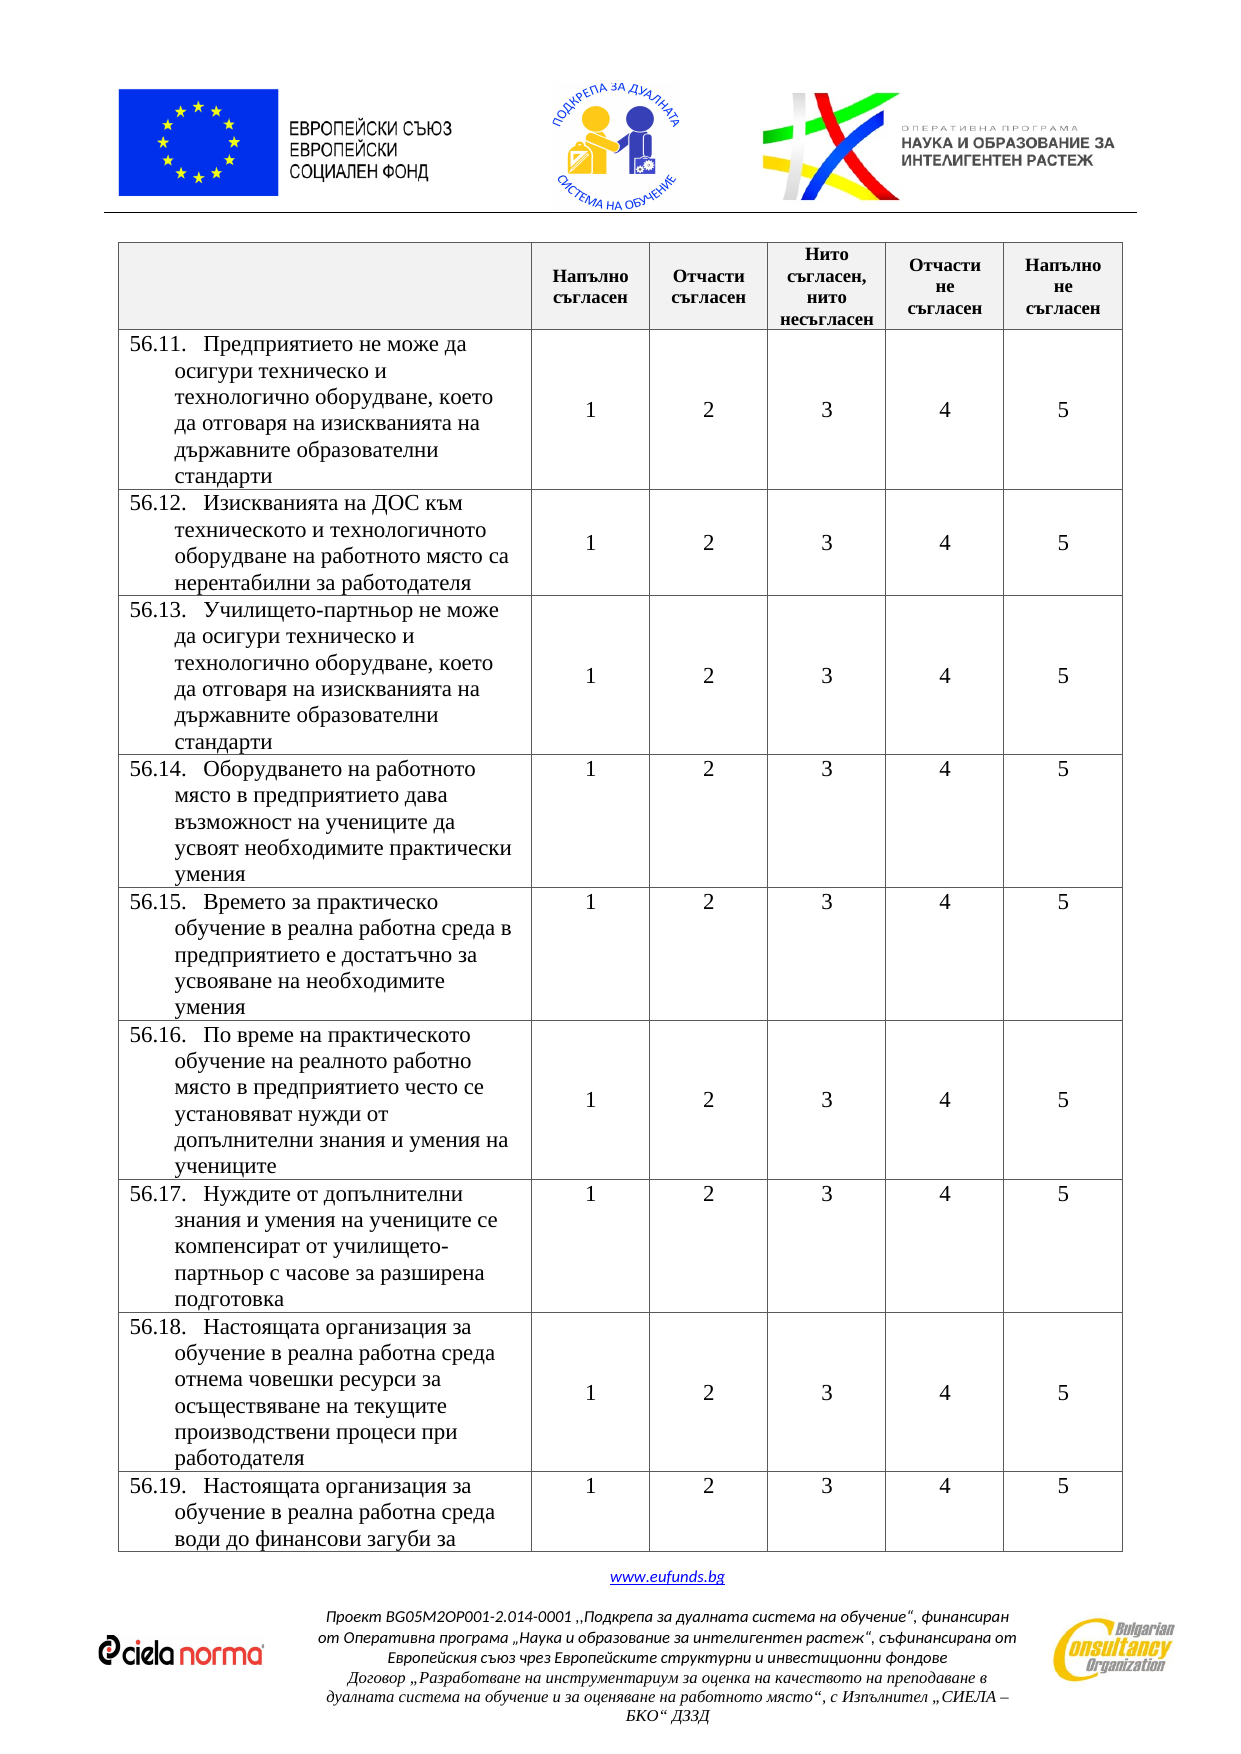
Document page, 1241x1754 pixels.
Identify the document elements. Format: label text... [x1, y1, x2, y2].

table_header Напълно не съгласен [1004, 243, 1122, 329]
table_cell 2 [650, 888, 767, 1020]
table_cell 4 [886, 1472, 1003, 1551]
table_cell 4 [886, 1180, 1003, 1312]
table_cell 4 [886, 330, 1003, 488]
table_cell 4 [886, 755, 1003, 887]
table_cell 3 [768, 1472, 885, 1551]
table_cell 5 [1004, 1021, 1122, 1179]
table_cell 3 [768, 330, 885, 488]
table_cell Настоящата организация за обучение в реална работна среда отнема човешки ресурси за осъществяване на текущите производствени процеси при работодателя [119, 1313, 531, 1471]
table_cell 1 [532, 1313, 649, 1471]
table_cell 2 [650, 596, 767, 754]
table_cell 2 [650, 1313, 767, 1471]
table_cell 3 [768, 490, 885, 595]
table_cell Училището-партньор не може да осигури техническо и технологично оборудване, което да отговаря на изискванията на държавните образователни стандарти [119, 596, 531, 754]
table_cell 5 [1004, 490, 1122, 595]
table_cell Нуждите от допълнителни знания и умения на учениците се компенсират от училището-партньор с часове за разширена подготовка [119, 1180, 531, 1312]
table_cell Изискванията на ДОС към техническото и технологичното оборудване на работното място са нерентабилни за работодателя [119, 490, 531, 595]
table_cell 3 [768, 1313, 885, 1471]
table_cell 2 [650, 490, 767, 595]
table_cell По време на практическото обучение на реалното работно място в предприятието често се установяват нужди от допълнителни знания и умения на учениците [119, 1021, 531, 1179]
table_cell 1 [532, 1180, 649, 1312]
table_cell 5 [1004, 1472, 1122, 1551]
table_cell Предприятието не може да осигури техническо и технологично оборудване, което да отговаря на изискванията на държавните образователни стандарти [119, 330, 531, 488]
table_header Напълно съгласен [532, 243, 649, 329]
table_cell 5 [1004, 755, 1122, 887]
table_cell 1 [532, 755, 649, 887]
table_header Отчасти не съгласен [886, 243, 1003, 329]
table_cell Настоящата организация за обучение в реална работна среда води до финансови загуби за работодателя [119, 1472, 531, 1551]
table_cell 2 [650, 1472, 767, 1551]
table_cell 3 [768, 888, 885, 1020]
table_cell 3 [768, 596, 885, 754]
table_cell 2 [650, 330, 767, 488]
table_cell 5 [1004, 596, 1122, 754]
table_header [119, 243, 531, 329]
table_cell 4 [886, 490, 1003, 595]
table_cell 1 [532, 1472, 649, 1551]
table_cell 2 [650, 1021, 767, 1179]
table_cell 1 [532, 888, 649, 1020]
table_cell Оборудването на работното място в предприятието дава възможност на учениците да усвоят необходимите практически умения [119, 755, 531, 887]
table_cell 2 [650, 755, 767, 887]
table_cell 4 [886, 596, 1003, 754]
picture [98, 1635, 265, 1665]
table_cell 3 [768, 1021, 885, 1179]
table_cell 4 [886, 888, 1003, 1020]
picture [1043, 1612, 1185, 1688]
table_cell 5 [1004, 1313, 1122, 1471]
table_cell Времето за практическо обучение в реална работна среда в предприятието е достатъчно за усвояване на необходимите умения [119, 888, 531, 1020]
table_header Отчасти съгласен [650, 243, 767, 329]
table_cell 5 [1004, 1180, 1122, 1312]
table_cell 3 [768, 755, 885, 887]
table_cell 1 [532, 490, 649, 595]
picture [748, 73, 1134, 210]
table_cell 1 [532, 596, 649, 754]
picture [552, 83, 680, 210]
table_cell 4 [886, 1021, 1003, 1179]
table_cell 5 [1004, 888, 1122, 1020]
table_cell 3 [768, 1180, 885, 1312]
table_cell 1 [532, 1021, 649, 1179]
table_header Нито съгласен, нито несъгласен [768, 243, 885, 329]
table_cell 1 [532, 330, 649, 488]
table_cell 5 [1004, 330, 1122, 488]
picture [103, 77, 484, 210]
table_cell 2 [650, 1180, 767, 1312]
table_cell 4 [886, 1313, 1003, 1471]
